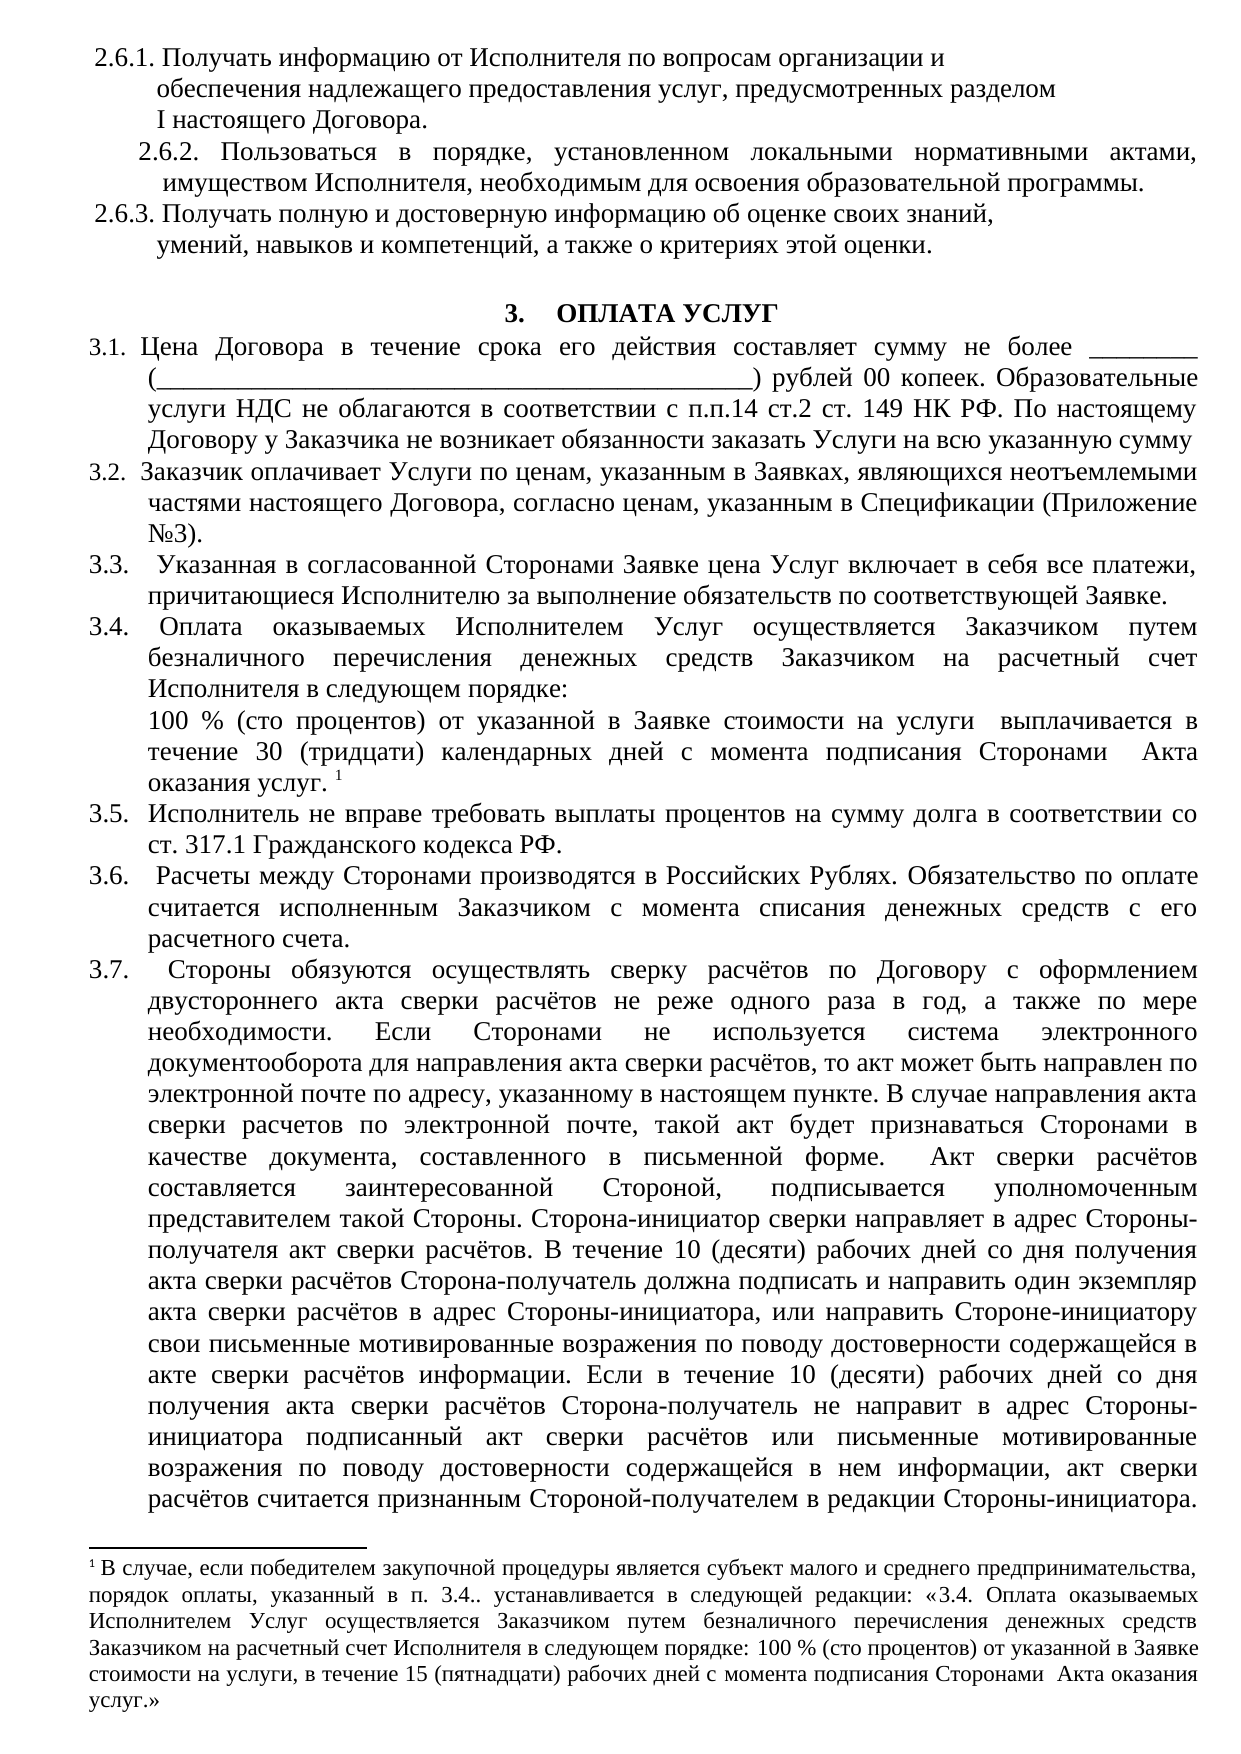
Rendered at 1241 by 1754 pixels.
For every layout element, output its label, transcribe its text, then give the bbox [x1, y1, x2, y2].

list Цена Договора в течение срока его действия составляет сумму не более ________ (____________________________________________) рублей 00 копеек. Образовательные услуги НДС не облагаются в соответствии с п.п.14 ст.2 ст. 149 НК РФ. По настоящему Договору у Заказчика не возникает обязанности заказать Услуги на всю указанную сумму [89, 330, 1199, 454]
text умений, навыков и компетенций, а также о критериях этой оценки. [89, 228, 1199, 259]
text 2.6.2. Пользоваться в порядке, установленном локальными нормативными актами, имуществом Исполнителя, необходимым для освоения образовательной программы. [74, 135, 1199, 197]
text 3.6. Расчеты между Сторонами производятся в Российских Рублях. Обязательство по оплате считается исполненным Заказчиком с момента списания денежных средств с его расчетного счета. [89, 859, 1199, 953]
text 100 % (сто процентов) от указанной в Заявке стоимости на услуги выплачивается в течение 30 (тридцати) календарных дней с момента подписания Сторонами Акта оказания услуг. [148, 704, 1199, 797]
text I настоящего Договора. [89, 104, 1199, 135]
text 3.5. Исполнитель не вправе требовать выплаты процентов на сумму долга в соответствии со ст. 317.1 Гражданского кодекса РФ. [89, 797, 1199, 859]
text 2.6.3. Получать полную и достоверную информацию об оценке своих знаний, [74, 197, 1199, 228]
list ОПЛАТА УСЛУГ [84, 297, 1199, 328]
text 3.4. Оплата оказываемых Исполнителем Услуг осуществляется Заказчиком путем безналичного перечисления денежных средств Заказчиком на расчетный счет Исполнителя в следующем порядке: [89, 610, 1199, 704]
list Заказчик оплачивает Услуги по ценам, указанным в Заявках, являющихся неотъемлемыми частями настоящего Договора, согласно ценам, указанным в Спецификации (Приложение №3). [89, 454, 1199, 548]
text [89, 953, 1199, 1513]
text 3.3. Указанная в согласованной Сторонами Заявке цена Услуг включает в себя все платежи, причитающиеся Исполнителю за выполнение обязательств по соответствующей Заявке. [89, 548, 1199, 610]
text обеспечения надлежащего предоставления услуг, предусмотренных разделом [89, 72, 1199, 104]
text 2.6.1. Получать информацию от Исполнителя по вопросам организации и [74, 41, 1199, 72]
